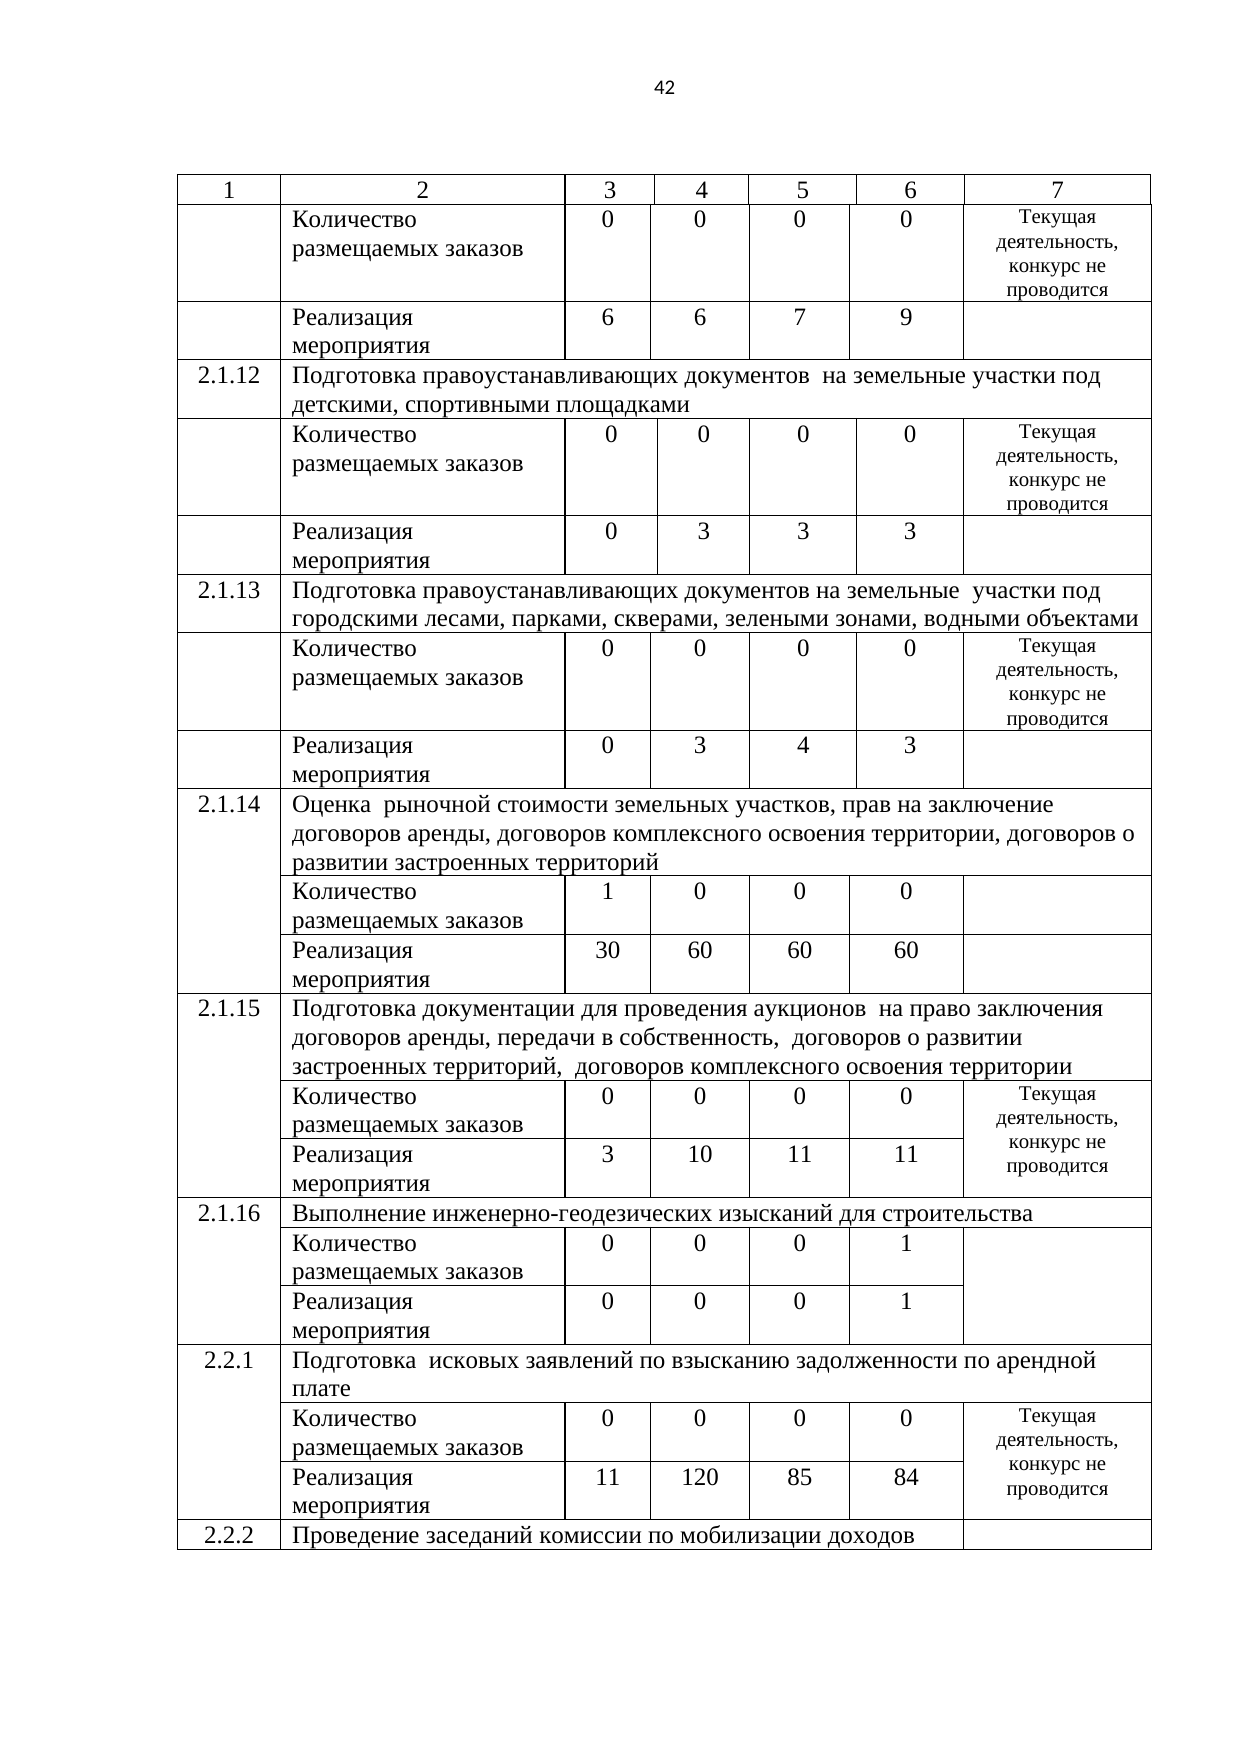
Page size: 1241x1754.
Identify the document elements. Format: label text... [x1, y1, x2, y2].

table_cell Подготовка правоустанавливающих документов на земельные участки под городскими лесами, парками, скверами, зелеными зонами, водными объектами [281, 575, 1151, 632]
table_cell Реализация мероприятия [281, 1286, 564, 1344]
table_cell [964, 516, 1151, 574]
table_cell Проведение заседаний комиссии по мобилизации доходов [281, 1520, 963, 1549]
table_cell 3 [857, 731, 963, 788]
table_cell 120 [651, 1462, 749, 1519]
table_cell [964, 731, 1151, 788]
table_cell 0 [651, 1081, 749, 1138]
table_header 5 [749, 175, 856, 203]
table_cell 0 [750, 876, 849, 934]
table_cell [178, 731, 280, 788]
table_cell 60 [750, 935, 849, 992]
table_cell 3 [658, 516, 749, 574]
table_cell 3 [750, 516, 856, 574]
table_cell 0 [566, 1081, 650, 1138]
table_cell 60 [651, 935, 749, 992]
table_cell Реализация мероприятия [281, 935, 564, 992]
table_cell 2.2.2 [178, 1520, 280, 1549]
table_cell 0 [566, 1286, 650, 1344]
table_cell 2.1.14 [178, 789, 280, 992]
table_cell Реализация мероприятия [281, 731, 564, 788]
table_cell Количество размещаемых заказов [281, 1403, 564, 1461]
table_cell 0 [850, 205, 963, 301]
table_cell Текущая деятельность, конкурс не проводится [964, 1081, 1151, 1197]
table_cell [964, 1520, 1151, 1549]
table_cell 0 [750, 1286, 849, 1344]
table_cell Количество размещаемых заказов [281, 1081, 564, 1138]
table_cell 0 [750, 633, 856, 729]
table_cell 0 [850, 1403, 963, 1461]
table_cell Реализация мероприятия [281, 516, 564, 574]
table_header 1 [178, 175, 280, 203]
table_cell 0 [651, 1228, 749, 1285]
table_cell 0 [566, 419, 657, 515]
table_cell 0 [850, 876, 963, 934]
table_cell 11 [850, 1139, 963, 1197]
table_cell Выполнение инженерно-геодезических изысканий для строительства [281, 1198, 1151, 1227]
table_cell 4 [750, 731, 856, 788]
table_cell 1 [566, 876, 650, 934]
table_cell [964, 205, 1151, 301]
table_cell [178, 419, 280, 515]
table_cell 0 [566, 1403, 650, 1461]
table_cell 0 [651, 1403, 749, 1461]
table_cell 2.1.15 [178, 994, 280, 1197]
table_cell 3 [566, 1139, 650, 1197]
table_cell 0 [566, 205, 650, 301]
table_cell [178, 302, 280, 359]
table_cell 0 [750, 1403, 849, 1461]
table_cell Текущая деятельность, конкурс не проводится [964, 633, 1151, 729]
table_cell 11 [566, 1462, 650, 1519]
table_cell 2.1.13 [178, 575, 280, 632]
table_cell 7 [750, 302, 849, 359]
table_cell 0 [850, 1081, 963, 1138]
table_cell Оценка рыночной стоимости земельных участков, прав на заключение договоров аренды, договоров комплексного освоения территории, договоров о развитии застроенных территорий [281, 789, 1151, 875]
table_cell Реализация мероприятия [281, 302, 564, 359]
table_cell 0 [566, 633, 650, 729]
table_cell 2.1.16 [178, 1198, 280, 1344]
table_cell 9 [850, 302, 963, 359]
table_cell 0 [566, 516, 657, 574]
table_cell Подготовка исковых заявлений по взысканию задолженности по арендной плате [281, 1345, 1151, 1402]
table_cell 1 [850, 1228, 963, 1285]
table_cell Количество размещаемых заказов [281, 1228, 564, 1285]
table_cell [178, 633, 280, 729]
table_cell 6 [566, 302, 650, 359]
table_cell 30 [566, 935, 650, 992]
table_header 2 [281, 175, 564, 203]
table_cell 84 [850, 1462, 963, 1519]
table_cell 11 [750, 1139, 849, 1197]
table_cell 0 [750, 419, 856, 515]
table_cell 0 [658, 419, 749, 515]
table_cell Количество размещаемых заказов [281, 633, 564, 729]
table_cell [964, 302, 1151, 359]
table_cell 3 [857, 516, 963, 574]
table_cell [964, 876, 1151, 934]
table_cell Количество размещаемых заказов [281, 419, 564, 515]
table_header 3 [566, 175, 654, 203]
table_cell 0 [750, 1081, 849, 1138]
table_header 6 [857, 175, 964, 203]
table_cell Реализация мероприятия [281, 1462, 564, 1519]
table_cell [964, 1228, 1151, 1344]
table_cell 3 [651, 731, 749, 788]
table_cell 6 [651, 302, 749, 359]
table_cell 0 [651, 876, 749, 934]
table_cell Реализация мероприятия [281, 1139, 564, 1197]
table_cell Текущая деятельность, конкурс не проводится [964, 419, 1151, 515]
table_cell 2.1.12 [178, 360, 280, 418]
table_cell [964, 935, 1151, 992]
table_cell 0 [651, 633, 749, 729]
table_cell 85 [750, 1462, 849, 1519]
table_cell 10 [651, 1139, 749, 1197]
table_cell 0 [566, 731, 650, 788]
table_cell Подготовка документации для проведения аукционов на право заключения договоров аренды, передачи в собственность, договоров о развитии застроенных территорий, договоров комплексного освоения территории [281, 994, 1151, 1080]
table_cell 0 [857, 633, 963, 729]
table_cell 2.2.1 [178, 1345, 280, 1519]
table_cell [178, 205, 280, 301]
table_cell 0 [750, 205, 849, 301]
table_cell 1 [850, 1286, 963, 1344]
table_cell 60 [850, 935, 963, 992]
table_cell Количество размещаемых заказов [281, 876, 564, 934]
table_header 7 [965, 175, 1150, 203]
table_cell [178, 516, 280, 574]
table_cell 0 [750, 1228, 849, 1285]
table_cell Подготовка правоустанавливающих документов на земельные участки под детскими, спортивными площадками [281, 360, 1151, 418]
table_cell Количество размещаемых заказов [281, 205, 564, 301]
table_cell 0 [651, 1286, 749, 1344]
table_cell 0 [566, 1228, 650, 1285]
table_cell 0 [857, 419, 963, 515]
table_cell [964, 1403, 1151, 1519]
table_header 4 [655, 175, 748, 203]
table_cell 0 [651, 205, 749, 301]
